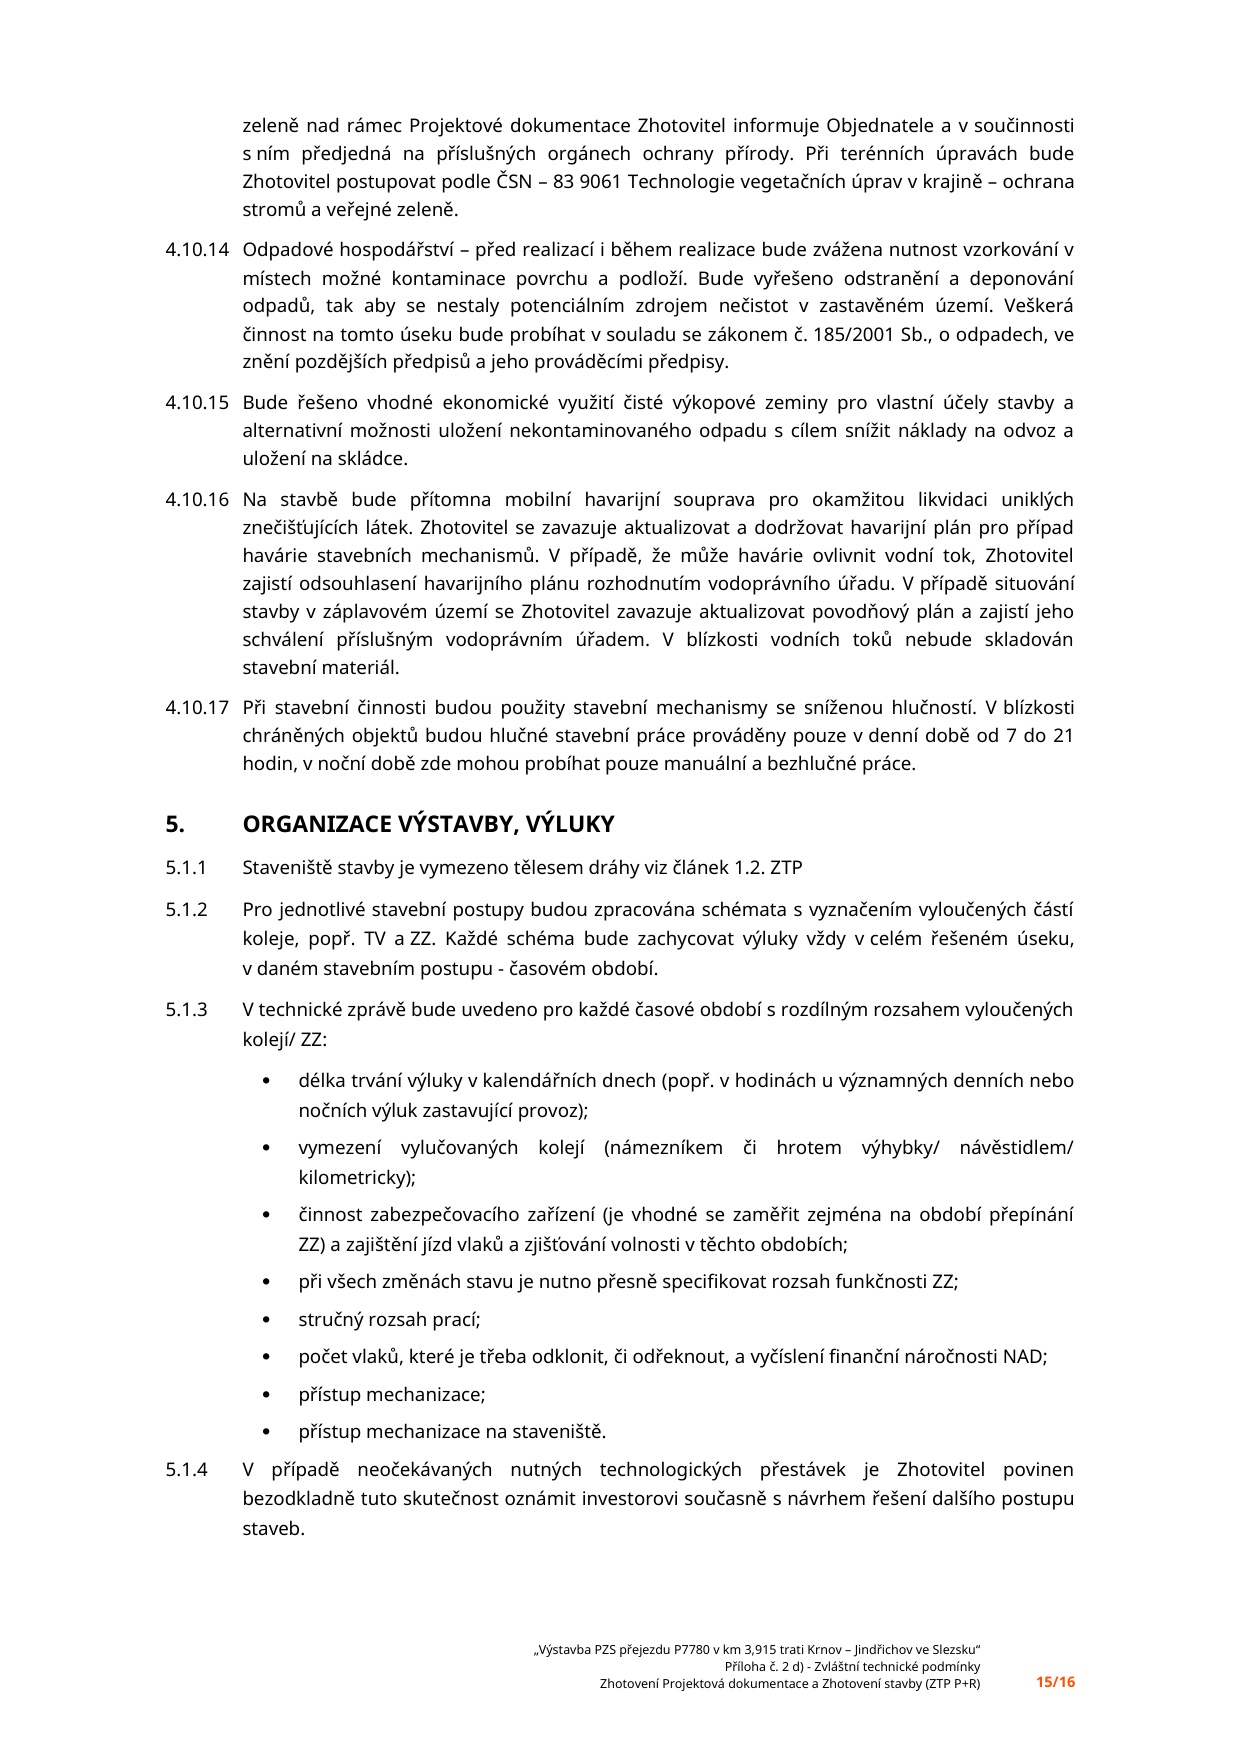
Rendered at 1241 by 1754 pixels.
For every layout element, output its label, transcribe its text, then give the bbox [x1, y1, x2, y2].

list Odpadové hospodářství – před realizací i během realizace bude zvážena nutnost vzorkování v místech možné kontaminace povrchu a podloží. Bude vyřešeno odstranění a deponování odpadů, tak aby se nestaly potenciálním zdrojem nečistot v zastavěném území. Veškerá činnost na tomto úseku bude probíhat v souladu se zákonem č. 185/2001 Sb., o odpadech, ve znění pozdějších předpisů a jeho prováděcími předpisy. [165, 237, 1075, 374]
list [165, 112, 1075, 222]
text V případě neočekávaných nutných technologických přestávek je Zhotovitel povinen bezodkladně tuto skutečnost oznámit investorovi současně s návrhem řešení dalšího postupu staveb. [165, 1456, 1075, 1541]
text Na stavbě bude přítomna mobilní havarijní souprava pro okamžitou likvidaci uniklých znečišťujících látek. Zhotovitel se zavazuje aktualizovat a dodržovat havarijní plán pro případ havárie stavebních mechanismů. V případě, že může havárie ovlivnit vodní tok, Zhotovitel zajistí odsouhlasení havarijního plánu rozhodnutím vodoprávního úřadu. V případě situování stavby v záplavovém území se Zhotovitel zavazuje aktualizovat povodňový plán a zajistí jeho schválení příslušným vodoprávním úřadem. V blízkosti vodních toků nebude skladován stavební materiál. [165, 486, 1075, 679]
text Pro jednotlivé stavební postupy budou zpracována schémata s vyznačením vyloučených částí koleje, popř. TV a ZZ. Každé schéma bude zachycovat výluky vždy v celém řešeném úseku, v daném stavebním postupu - časovém období. [165, 896, 1075, 981]
list činnost zabezpečovacího zařízení (je vhodné se zaměřit zejména na období přepínání ZZ) a zajištění jízd vlaků a zjišťování volnosti v těchto obdobích; [263, 1202, 1075, 1256]
list přístup mechanizace; [263, 1381, 1075, 1407]
list stručný rozsah prací; [263, 1306, 1075, 1332]
text Staveniště stavby je vymezeno tělesem dráhy viz článek 1.2. ZTP [165, 855, 1075, 880]
list vymezení vylučovaných kolejí (námezníkem či hrotem výhybky/ návěstidlem/ kilometricky); [263, 1135, 1075, 1189]
list přístup mechanizace na staveniště. [263, 1419, 1075, 1444]
list počet vlaků, které je třeba odklonit, či odřeknout, a vyčíslení finanční náročnosti NAD; [263, 1344, 1075, 1369]
list délka trvání výluky v kalendářních dnech (popř. v hodinách u významných denních nebo nočních výluk zastavující provoz); [263, 1068, 1075, 1123]
text Při stavební činnosti budou použity stavební mechanismy se sníženou hlučností. V blízkosti chráněných objektů budou hlučné stavební práce prováděny pouze v denní době od 7 do 21 hodin, v noční době zde mohou probíhat pouze manuální a bezhlučné práce. [165, 694, 1075, 776]
text ORGANIZACE VÝSTAVBY, VÝLUKY [165, 808, 1075, 839]
text V technické zprávě bude uvedeno pro každé časové období s rozdílným rozsahem vyloučených kolejí/ ZZ: [165, 997, 1075, 1052]
list při všech změnách stavu je nutno přesně specifikovat rozsah funkčnosti ZZ; [263, 1268, 1075, 1294]
list Bude řešeno vhodné ekonomické využití čisté výkopové zeminy pro vlastní účely stavby a alternativní možnosti uložení nekontaminovaného odpadu s cílem snížit náklady na odvoz a uložení na skládce. [165, 389, 1075, 471]
